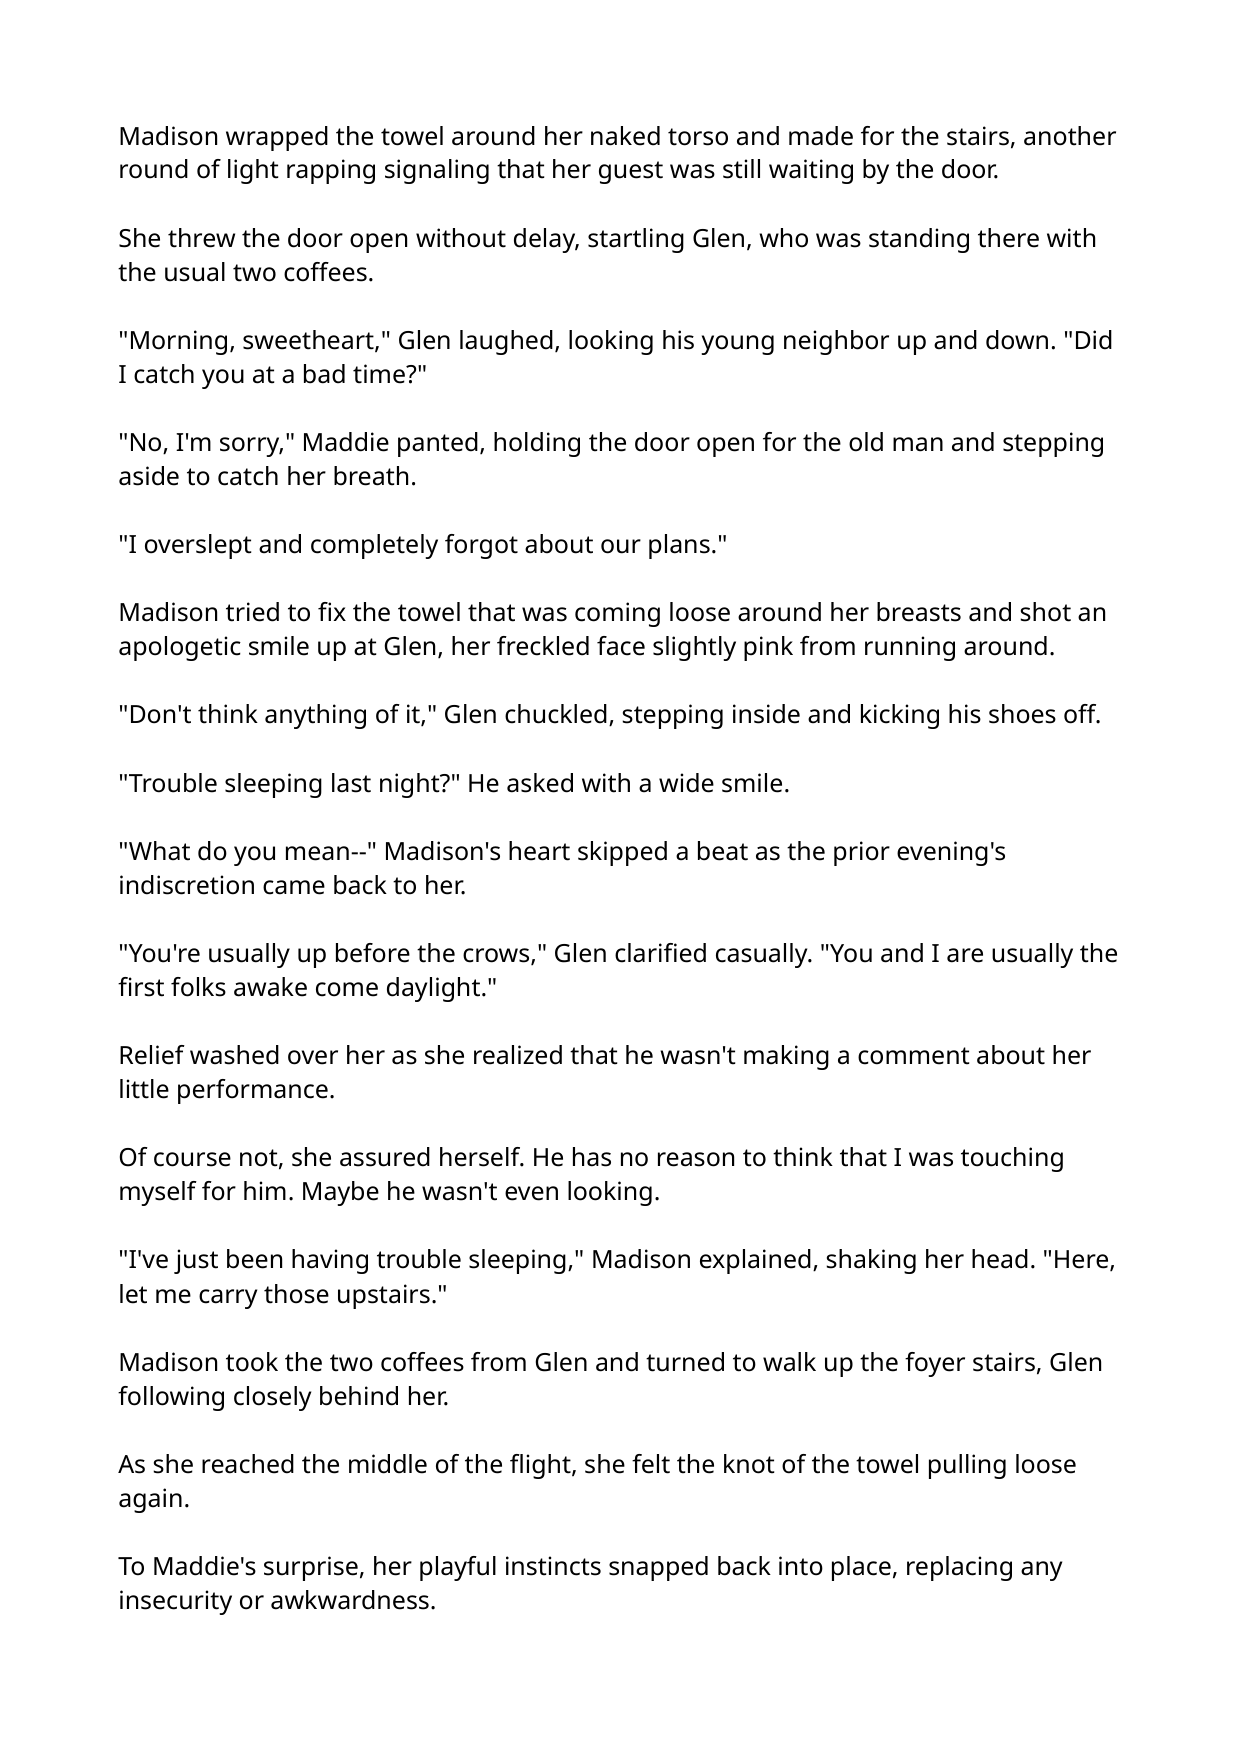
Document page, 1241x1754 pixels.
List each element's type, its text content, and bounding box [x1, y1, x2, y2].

text Of course not, she assured herself. He has no reason to think that I was touching myself for him. Maybe he wasn't even looking. [118, 1140, 1122, 1208]
text Madison tried to fix the towel that was coming loose around her breasts and shot an apologetic smile up at Glen, her freckled face slightly pink from running around. [118, 595, 1122, 663]
text "You're usually up before the crows," Glen clarified casually. "You and I are usually the first folks awake come daylight." [118, 936, 1122, 1004]
text Madison took the two coffees from Glen and turned to walk up the foyer stairs, Glen following closely behind her. [118, 1344, 1122, 1412]
text Relief washed over her as she realized that he wasn't making a comment about her little performance. [118, 1038, 1122, 1106]
text To Maddie's surprise, her playful instincts snapped back into place, replacing any insecurity or awkwardness. [118, 1549, 1122, 1617]
text She threw the door open without delay, startling Glen, who was standing there with the usual two coffees. [118, 220, 1122, 288]
text "Don't think anything of it," Glen chuckled, stepping inside and kicking his shoes off. [118, 697, 1122, 731]
text "I overslept and completely forgot about our plans." [118, 527, 1122, 561]
text "What do you mean--" Madison's heart skipped a beat as the prior evening's indiscretion came back to her. [118, 833, 1122, 902]
text Madison wrapped the towel around her naked torso and made for the stairs, another round of light rapping signaling that her guest was still waiting by the door. [118, 118, 1122, 186]
text As she reached the middle of the flight, she felt the knot of the towel pulling loose again. [118, 1447, 1122, 1515]
text "Trouble sleeping last night?" He asked with a wide smile. [118, 765, 1122, 799]
text "No, I'm sorry," Maddie panted, holding the door open for the old man and stepping aside to catch her breath. [118, 425, 1122, 493]
text "Morning, sweetheart," Glen laughed, looking his young neighbor up and down. "Did I catch you at a bad time?" [118, 322, 1122, 391]
text "I've just been having trouble sleeping," Madison explained, shaking her head. "Here, let me carry those upstairs." [118, 1242, 1122, 1310]
